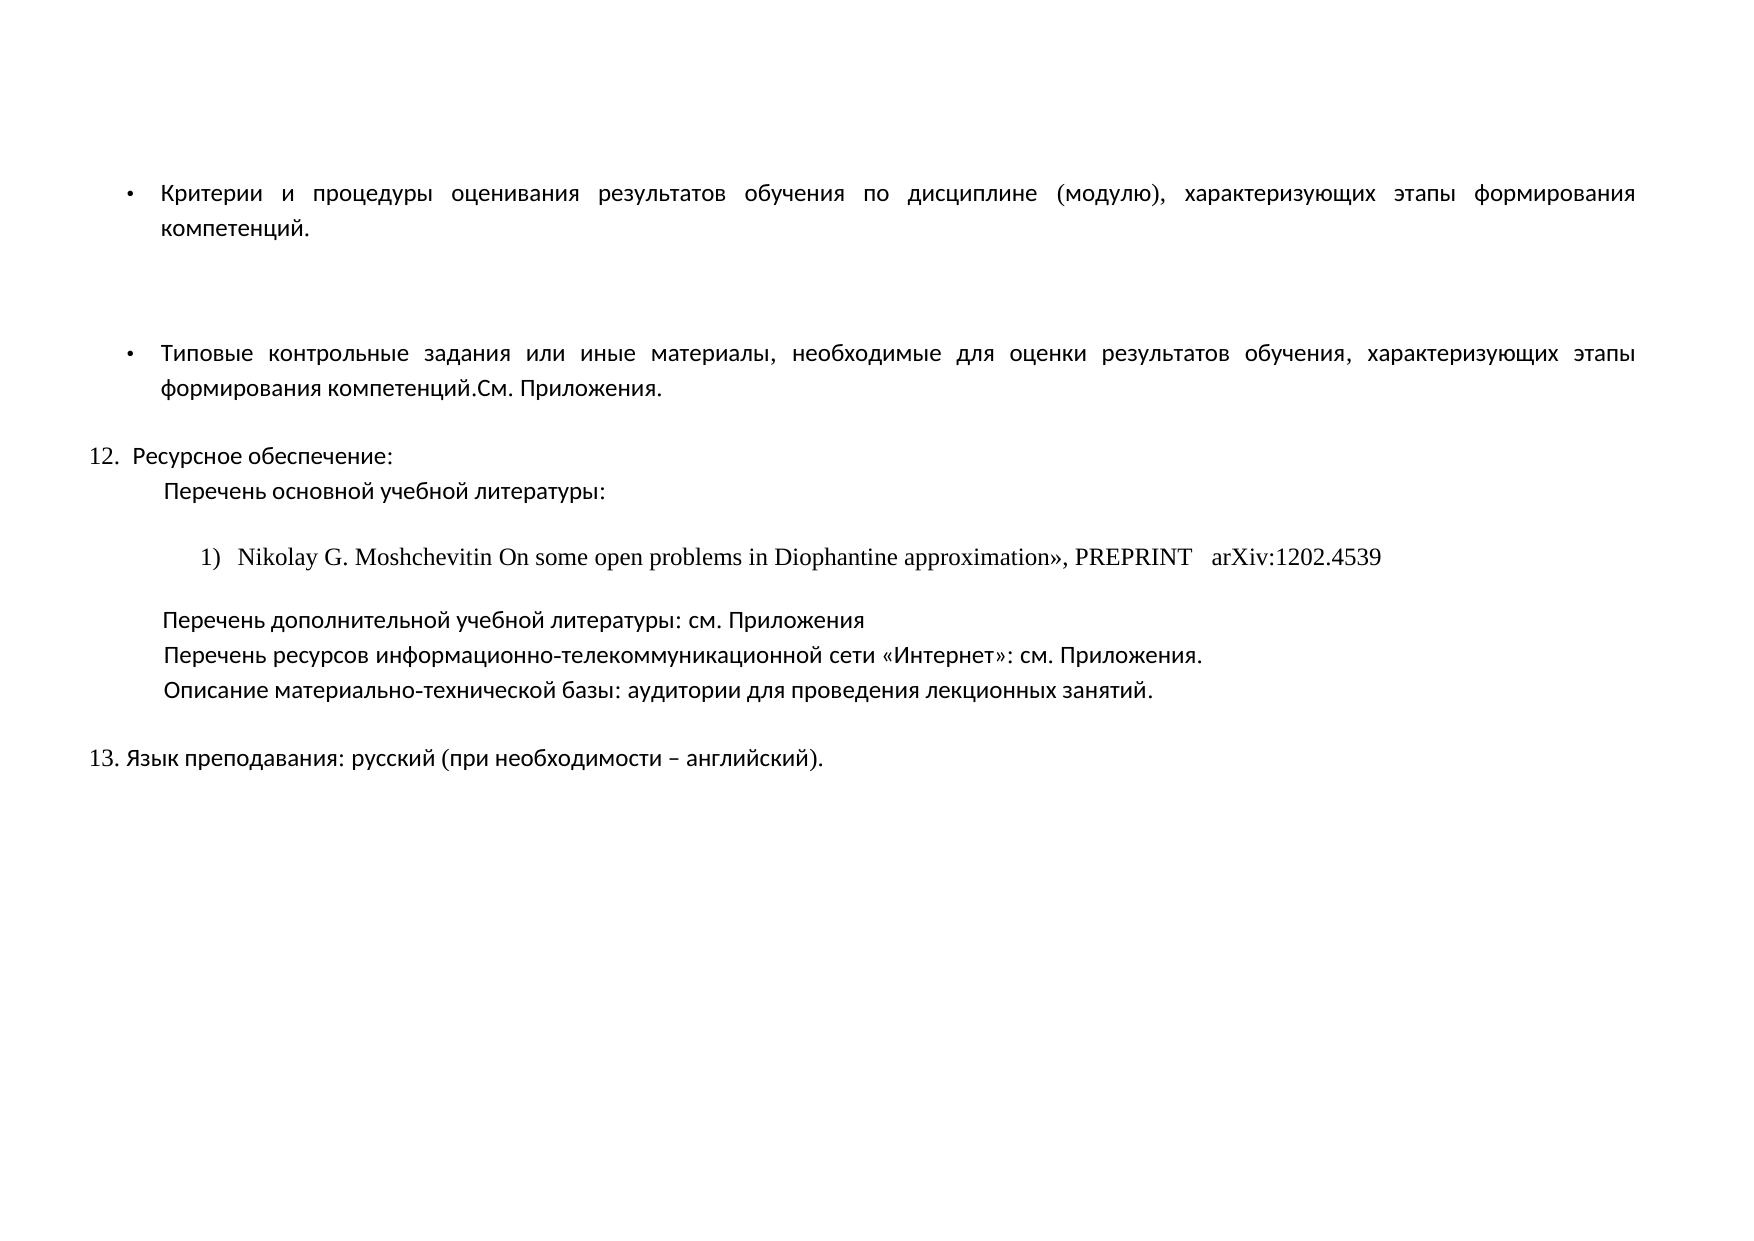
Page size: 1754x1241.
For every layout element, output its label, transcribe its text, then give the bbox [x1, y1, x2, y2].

list Описание материально-технической базы: аудитории для проведения лекционных занятий. [164, 674, 1636, 705]
list Nikolay G. Moshchevitin On some open problems in Diophantine approximation», PREPRINT arXiv:1202.4539 [200, 542, 1636, 571]
list Перечень ресурсов информационно-телекоммуникационной сети «Интернет»: см. Приложения. [164, 639, 1636, 670]
list Перечень основной учебной литературы: [164, 475, 1636, 506]
text 12. Ресурсное обеспечение: [89, 440, 1636, 471]
text 13. Язык преподавания: русский (при необходимости – английский). [89, 742, 1636, 773]
list Критерии и процедуры оценивания результатов обучения по дисциплине (модулю), характеризующих этапы формирования компетенций. [126, 177, 1636, 243]
text Перечень дополнительной учебной литературы: см. Приложения [126, 604, 1636, 635]
list Типовые контрольные задания или иные материалы, необходимые для оценки результатов обучения, характеризующих этапы формирования компетенций.См. Приложения. [126, 337, 1636, 403]
